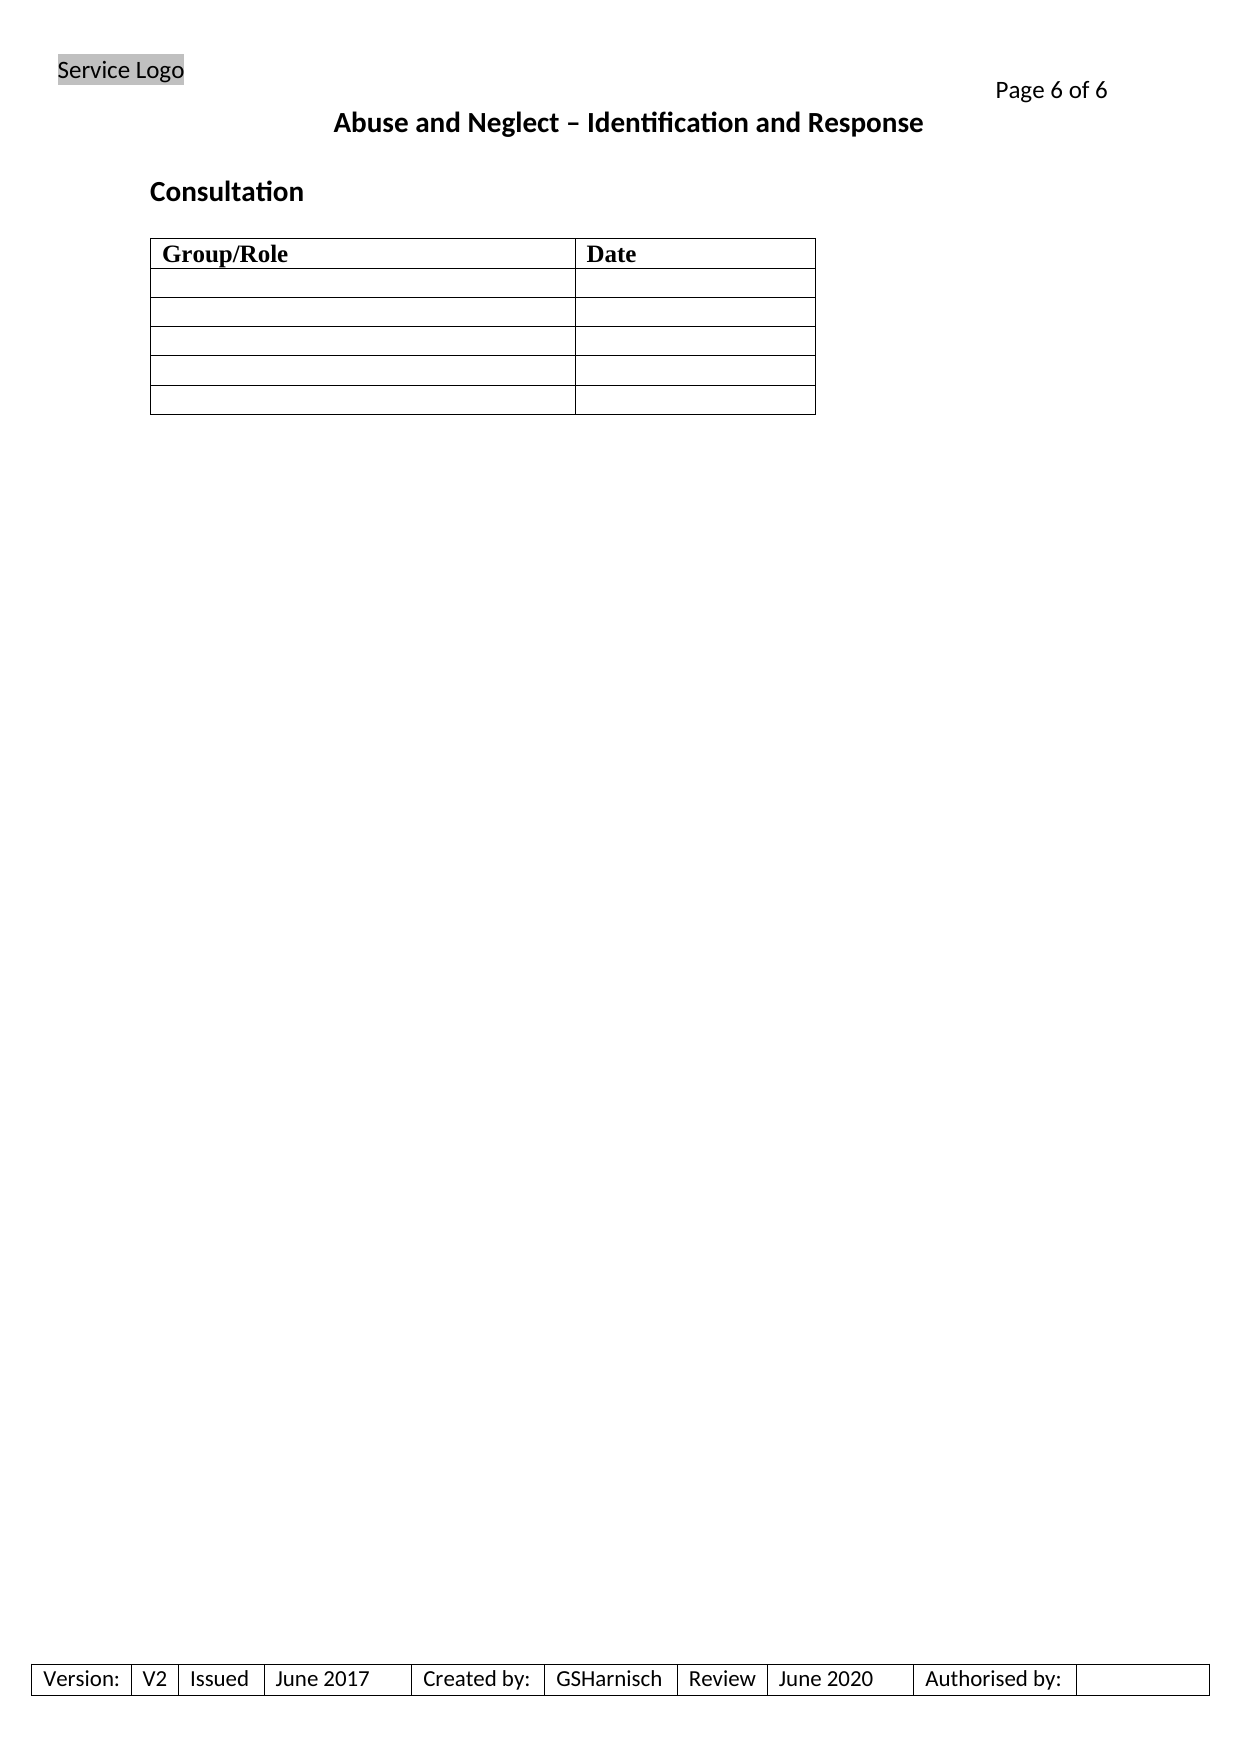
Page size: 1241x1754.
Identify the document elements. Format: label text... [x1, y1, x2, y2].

table_cell [151, 269, 575, 297]
table_cell [151, 386, 575, 414]
table_cell [151, 356, 575, 384]
table_cell [576, 386, 815, 414]
table_cell [576, 298, 815, 326]
table_header Date [576, 239, 815, 268]
table_cell [576, 327, 815, 355]
table_cell [576, 269, 815, 297]
table_cell [151, 327, 575, 355]
table_cell [576, 356, 815, 384]
subtitle Consultation [150, 173, 1107, 209]
table_cell [151, 298, 575, 326]
table_header Group/Role [151, 239, 575, 268]
